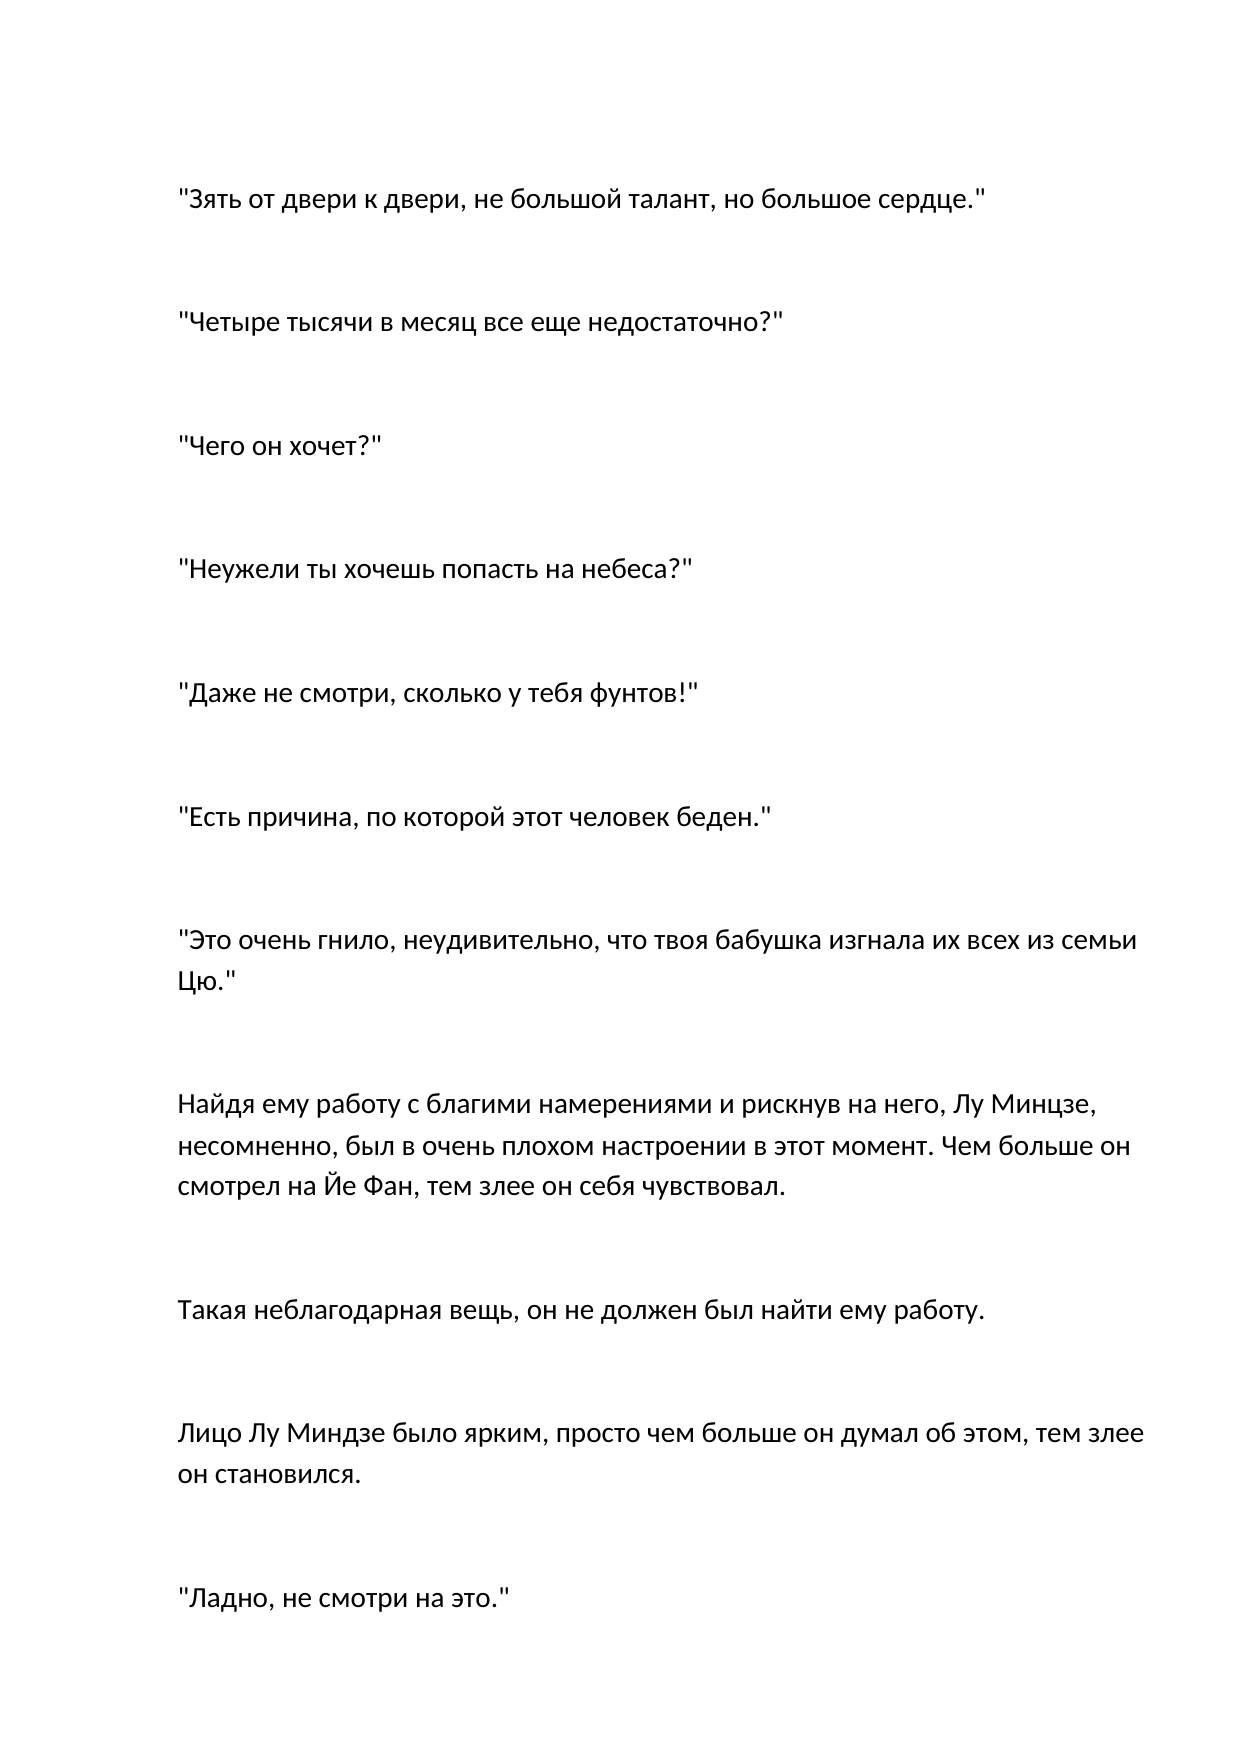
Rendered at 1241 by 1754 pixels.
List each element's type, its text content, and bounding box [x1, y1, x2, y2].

text "Это очень гнило, неудивительно, что твоя бабушка изгнала их всех из семьи Цю." [177, 921, 1152, 998]
text "Есть причина, по которой этот человек беден." [177, 798, 1152, 833]
text "Даже не смотри, сколько у тебя фунтов!" [177, 674, 1152, 710]
text "Ладно, не смотри на это." [177, 1579, 1152, 1615]
text Лицо Лу Миндзе было ярким, просто чем больше он думал об этом, тем злее он становился. [177, 1414, 1152, 1491]
text "Зять от двери к двери, не большой талант, но большое сердце." [177, 180, 1152, 216]
text Такая неблагодарная вещь, он не должен был найти ему работу. [177, 1291, 1152, 1327]
text "Неужели ты хочешь попасть на небеса?" [177, 551, 1152, 586]
text "Чего он хочет?" [177, 427, 1152, 463]
text "Четыре тысячи в месяц все еще недостаточно?" [177, 303, 1152, 339]
text Найдя ему работу с благими намерениями и рискнув на него, Лу Минцзе, несомненно, был в очень плохом настроении в этот момент. Чем больше он смотрел на Йе Фан, тем злее он себя чувствовал. [177, 1086, 1152, 1203]
